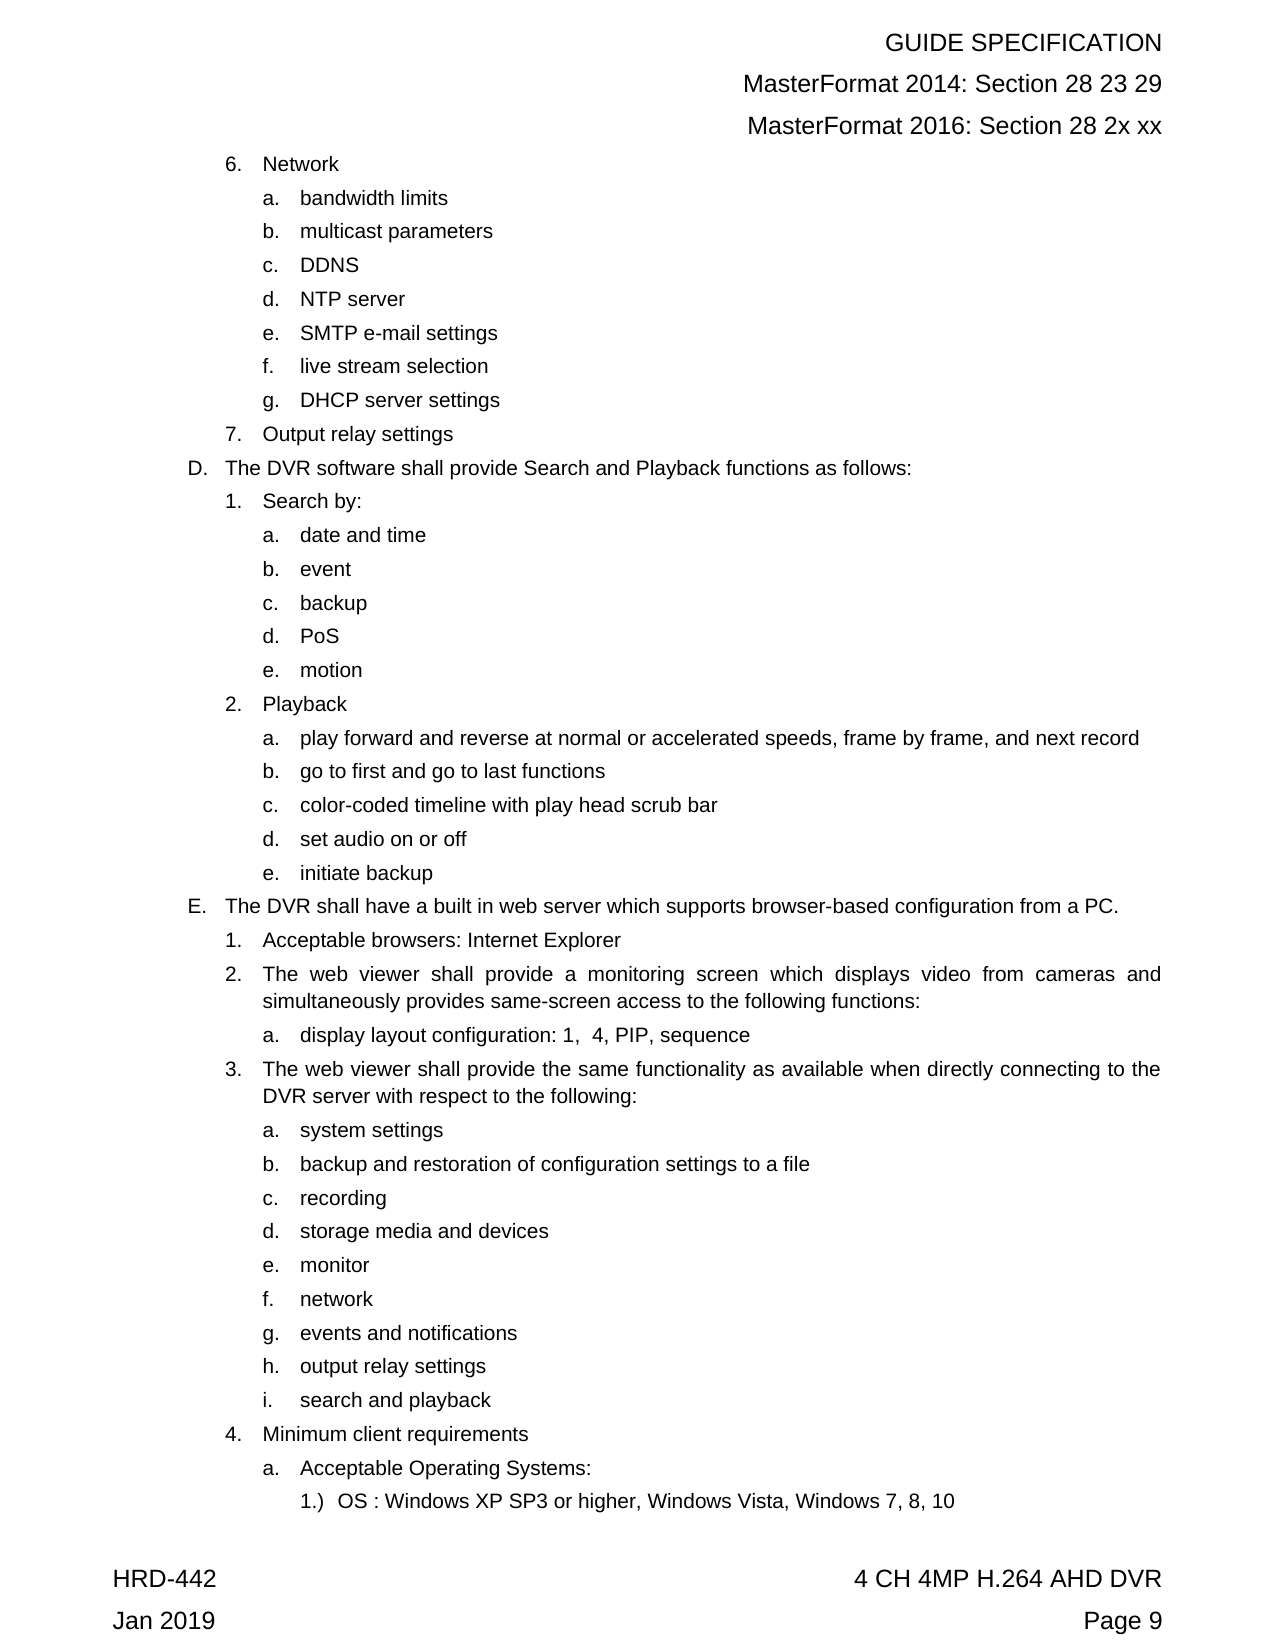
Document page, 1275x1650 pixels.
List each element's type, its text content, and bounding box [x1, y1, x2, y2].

list The DVR software shall provide Search and Playback functions as follows: [187, 456, 1162, 479]
list events and notifications [262, 1321, 1162, 1344]
list initiate backup [262, 861, 1162, 884]
list network [262, 1287, 1162, 1311]
list event [262, 557, 1162, 581]
list The DVR shall have a built in web server which supports browser-based configuration from a PC. [187, 894, 1162, 918]
list DHCP server settings [262, 388, 1162, 412]
list recording [262, 1186, 1162, 1209]
list Acceptable browsers: Internet Explorer [225, 928, 1162, 952]
list search and playback [262, 1388, 1162, 1412]
list SMTP e-mail settings [262, 321, 1162, 344]
list play forward and reverse at normal or accelerated speeds, frame by frame, and next record [262, 726, 1162, 749]
list bandwidth limits [262, 186, 1162, 209]
list Playback [225, 692, 1162, 716]
list Minimum client requirements [225, 1422, 1162, 1446]
list OS : Windows XP SP3 or higher, Windows Vista, Windows 7, 8, 10 [300, 1489, 1162, 1513]
list The web viewer shall provide a monitoring screen which displays video from cameras and simultaneously provides same-screen access to the following functions: [225, 962, 1162, 1013]
list date and time [262, 523, 1162, 547]
list backup [262, 591, 1162, 614]
list NTP server [262, 287, 1162, 311]
list PoS [262, 624, 1162, 648]
list Output relay settings [225, 422, 1162, 446]
list backup and restoration of configuration settings to a file [262, 1152, 1162, 1176]
list display layout configuration: 1, 4, PIP, sequence [262, 1023, 1162, 1047]
list storage media and devices [262, 1219, 1162, 1243]
list monitor [262, 1253, 1162, 1277]
list DDNS [262, 253, 1162, 277]
list color-coded timeline with play head scrub bar [262, 793, 1162, 817]
list output relay settings [262, 1354, 1162, 1378]
list Network [225, 152, 1162, 176]
list multicast parameters [262, 219, 1162, 243]
list system settings [262, 1118, 1162, 1142]
list Search by: [225, 489, 1162, 513]
list The web viewer shall provide the same functionality as available when directly connecting to the DVR server with respect to the following: [225, 1057, 1162, 1108]
list motion [262, 658, 1162, 682]
list live stream selection [262, 354, 1162, 378]
list set audio on or off [262, 827, 1162, 851]
list go to first and go to last functions [262, 759, 1162, 783]
list Acceptable Operating Systems: [262, 1456, 1162, 1479]
